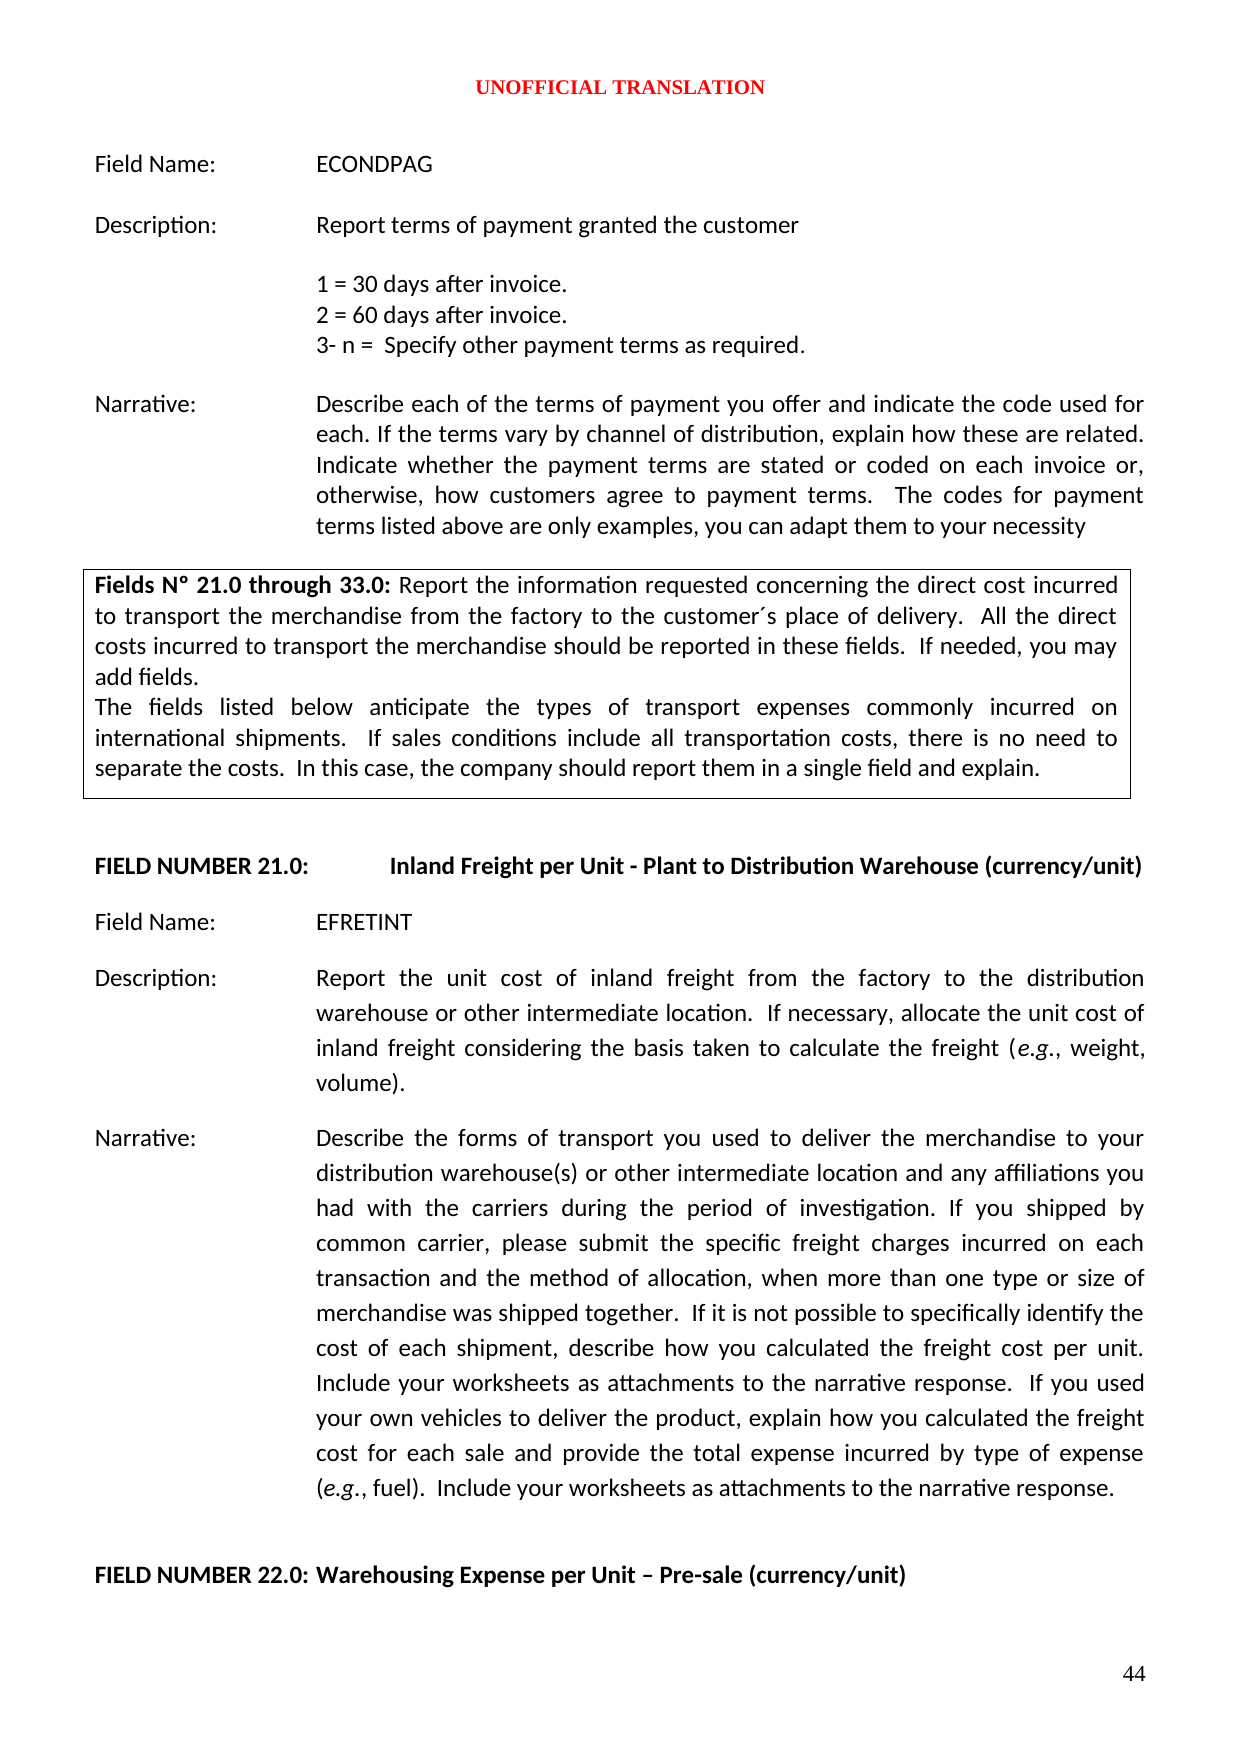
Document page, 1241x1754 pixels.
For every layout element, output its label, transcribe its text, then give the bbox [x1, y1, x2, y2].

text Field Name: ECONDPAG [94, 149, 1146, 179]
text 3- n = Specify other payment terms as required. [316, 329, 1146, 360]
text Narrative: Describe the forms of transport you used to deliver the merchandise to your distribution warehouse(s) or other intermediate location and any affiliations you had with the carriers during the period of investigation. If you shipped by common carrier, please submit the specific freight charges incurred on each transaction and the method of allocation, when more than one type or size of merchandise was shipped together. If it is not possible to specifically identify the cost of each shipment, describe how you calculated the freight cost per unit. Include your worksheets as attachments to the narrative response. If you used your own vehicles to deliver the product, explain how you calculated the freight cost for each sale and provide the total expense incurred by type of expense (e.g., fuel). Include your worksheets as attachments to the narrative response. [94, 1123, 1146, 1503]
text Description: Report terms of payment granted the customer [94, 210, 1146, 240]
text FIELD NUMBER 22.0: Warehousing Expense per Unit – Pre-sale (currency/unit) [94, 1559, 1146, 1589]
table_header Fields Nº 21.0 through 33.0: Report the information requested concerning the direct cost incurred to transport the merchandise from the factory to the customer´s place of delivery. All the direct costs incurred to transport the merchandise should be reported in these fields. If needed, you may add fields. The fields listed below anticipate the types of transport expenses commonly incurred on international shipments. If sales conditions include all transportation costs, there is no need to separate the costs. In this case, the company should report them in a single field and explain. [84, 570, 1130, 798]
text FIELD NUMBER 21.0: Inland Freight per Unit - Plant to Distribution Warehouse (currency/unit) [94, 850, 1146, 881]
text Narrative: Describe each of the terms of payment you offer and indicate the code used for each. If the terms vary by channel of distribution, explain how these are related. Indicate whether the payment terms are stated or coded on each invoice or, otherwise, how customers agree to payment terms. The codes for payment terms listed above are only examples, you can adapt them to your necessity [94, 388, 1146, 540]
text 2 = 60 days after invoice. [316, 299, 1146, 329]
text Field Name: EFRETINT [94, 906, 1146, 936]
text Description: Report the unit cost of inland freight from the factory to the distribution warehouse or other intermediate location. If necessary, allocate the unit cost of inland freight considering the basis taken to calculate the freight (e.g., weight, volume). [94, 962, 1146, 1097]
text 1 = 30 days after invoice. [316, 268, 1146, 299]
